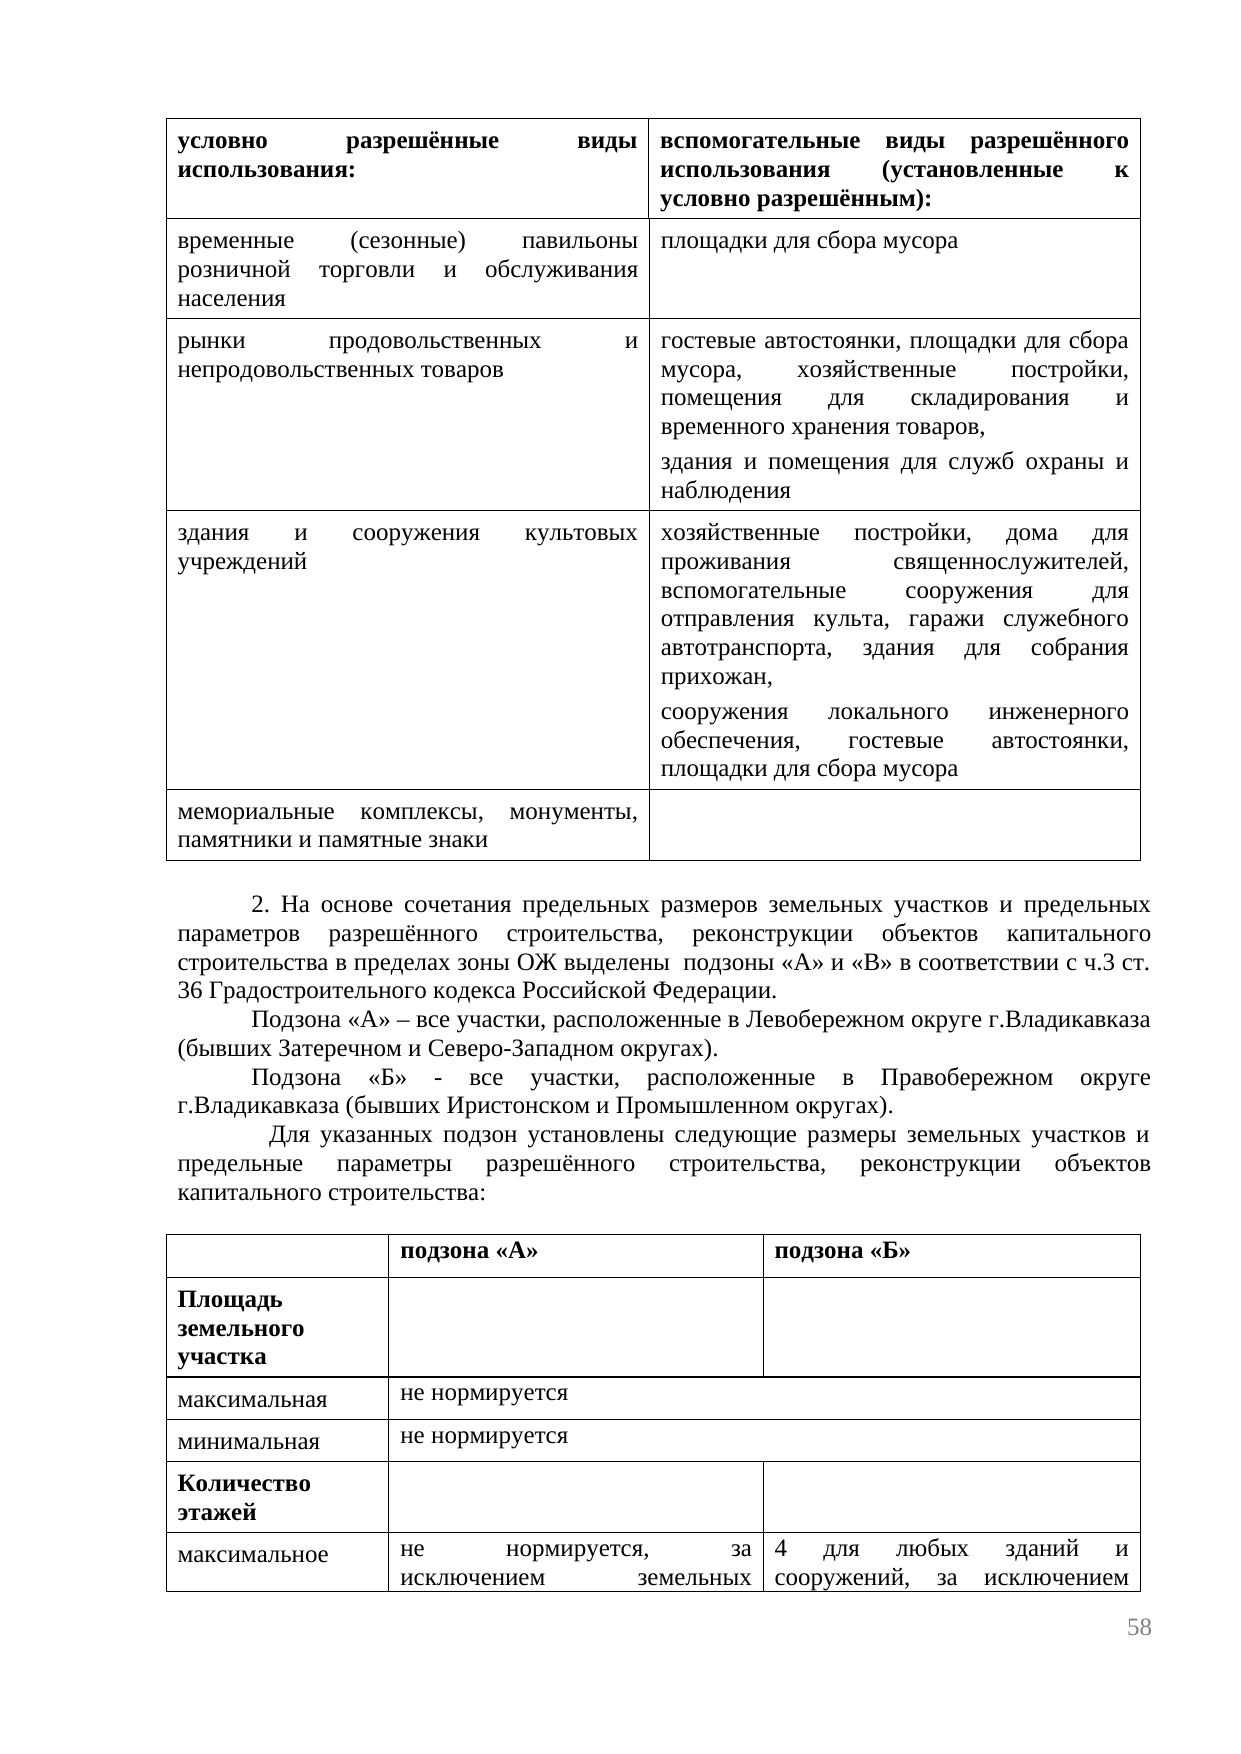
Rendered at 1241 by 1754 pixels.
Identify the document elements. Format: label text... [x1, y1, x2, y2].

table_cell площадки для сбора мусора [650, 219, 1140, 318]
table_cell хозяйственные постройки, дома для проживания священнослужителей, вспомогательные сооружения для отправления культа, гаражи служебного автотранспорта, здания для собрания прихожан, сооружения локального инженерного обеспечения, гостевые автостоянки, площадки для сбора мусора [650, 511, 1140, 788]
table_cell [389, 1533, 763, 1591]
table_cell [764, 1462, 1140, 1532]
table_cell временные (сезонные) павильоны розничной торговли и обслуживания населения [167, 219, 649, 318]
table_cell [650, 790, 1140, 859]
table_header подзона «А» [389, 1235, 763, 1277]
table_cell рынки продовольственных и непродовольственных товаров [167, 319, 649, 510]
table_cell [389, 1462, 763, 1532]
text Подзона «Б» - все участки, расположенные в Правобережном округе г.Владикавказа (бывших Иристонском и Промышленном округах). [177, 1062, 1152, 1119]
table_header подзона «Б» [764, 1235, 1140, 1277]
table_cell гостевые автостоянки, площадки для сбора мусора, хозяйственные постройки, помещения для складирования и временного хранения товаров, здания и помещения для служб охраны и наблюдения [650, 319, 1140, 510]
table_cell не нормируется [389, 1378, 1140, 1419]
table_header вспомогательные виды разрешённого использования (установленные к условно разрешённым): [649, 119, 1140, 218]
text 2. На основе сочетания предельных размеров земельных участков и предельных параметров разрешённого строительства, реконструкции объектов капитального строительства в пределах зоны ОЖ выделены подзоны «А» и «В» в соответствии с ч.3 ст. 36 Градостроительного кодекса Российской Федерации. [177, 889, 1152, 1004]
table_cell [764, 1278, 1140, 1376]
table_header [167, 1235, 388, 1277]
table_cell минимальная [167, 1420, 388, 1461]
text Для указанных подзон установлены следующие размеры земельных участков и предельные параметры разрешённого строительства, реконструкции объектов капитального строительства: [177, 1119, 1152, 1206]
table_cell Количество этажей [167, 1462, 388, 1532]
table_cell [764, 1533, 1140, 1591]
text Подзона «А» – все участки, расположенные в Левобережном округе г.Владикавказа (бывших Затеречном и Северо-Западном округах). [177, 1004, 1152, 1062]
table_cell мемориальные комплексы, монументы, памятники и памятные знаки [167, 790, 649, 859]
table_header условно разрешённые виды использования: [167, 119, 648, 218]
table_cell Площадь земельного участка [167, 1278, 388, 1376]
table_cell максимальное [167, 1533, 388, 1591]
table_cell здания и сооружения культовых учреждений [167, 511, 649, 788]
table_cell максимальная [167, 1378, 388, 1419]
table_cell [389, 1278, 763, 1376]
table_cell не нормируется [389, 1420, 1140, 1461]
